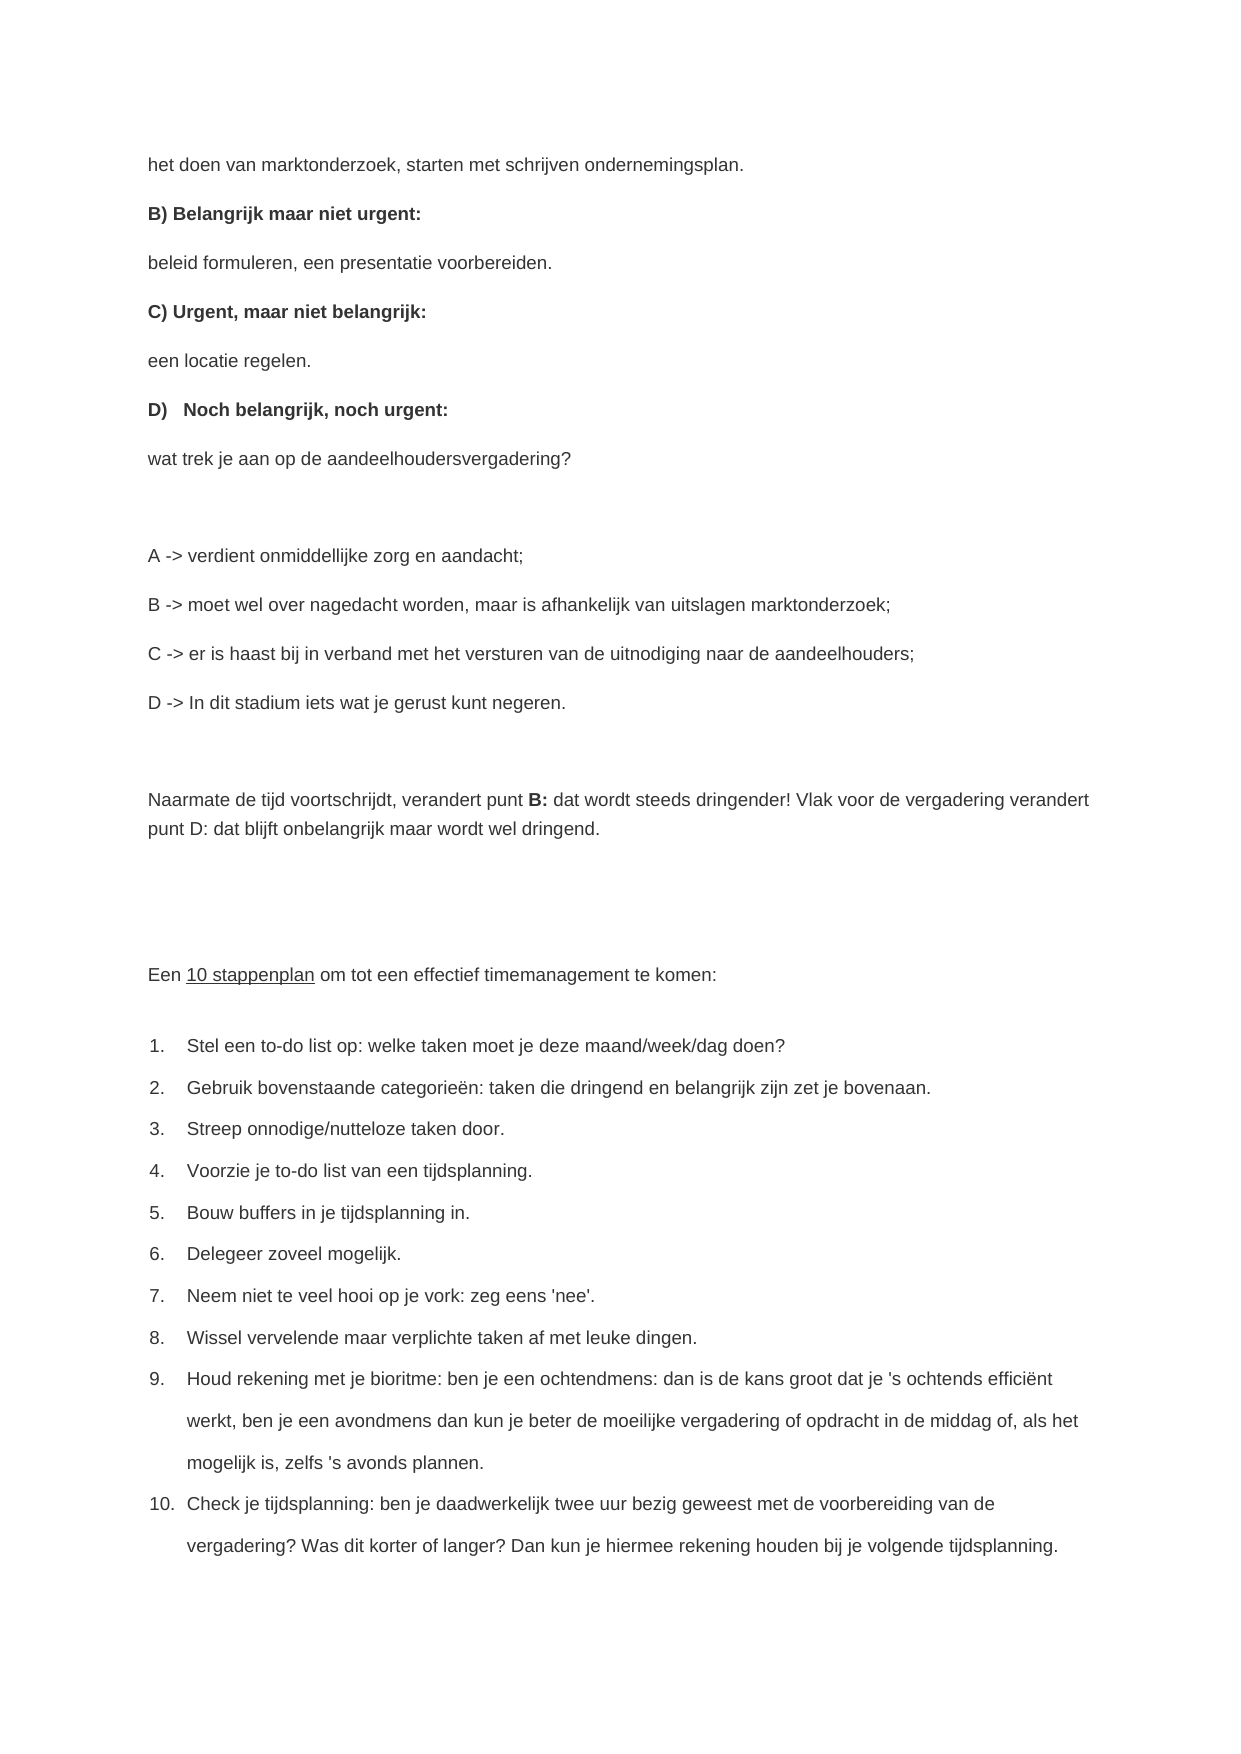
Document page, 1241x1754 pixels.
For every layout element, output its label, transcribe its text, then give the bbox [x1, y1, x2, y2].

list Stel een to-do list op: welke taken moet je deze maand/week/dag doen? [149, 1015, 1093, 1056]
text het doen van marktonderzoek, starten met schrijven ondernemingsplan. [148, 148, 1093, 176]
text B -> moet wel over nagedacht worden, maar is afhankelijk van uitslagen marktonderzoek; [148, 587, 1093, 615]
text D) Noch belangrijk, noch urgent: [148, 392, 1093, 420]
text D -> In dit stadium iets wat je gerust kunt negeren. [148, 685, 1093, 713]
list Bouw buffers in je tijdsplanning in. [149, 1181, 1093, 1223]
text een locatie regelen. [148, 343, 1093, 371]
text beleid formuleren, een presentatie voorbereiden. [148, 245, 1093, 273]
text C -> er is haast bij in verband met het versturen van de uitnodiging naar de aandeelhouders; [148, 636, 1093, 664]
text C) Urgent, maar niet belangrijk: [148, 294, 1093, 322]
list Wissel vervelende maar verplichte taken af met leuke dingen. [149, 1306, 1093, 1348]
text wat trek je aan op de aandeelhoudersvergadering? [148, 441, 1093, 469]
text Naarmate de tijd voortschrijdt, verandert punt B: dat wordt steeds dringender! Vlak voor de vergadering verandert punt D: dat blijft onbelangrijk maar wordt wel dringend. [148, 783, 1093, 839]
text A -> verdient onmiddellijke zorg en aandacht; [148, 538, 1093, 567]
list Streep onnodige/nutteloze taken door. [149, 1098, 1093, 1140]
list Voorzie je to-do list van een tijdsplanning. [149, 1140, 1093, 1181]
list Gebruik bovenstaande categorieën: taken die dringend en belangrijk zijn zet je bovenaan. [149, 1056, 1093, 1098]
text Een 10 stappenplan om tot een effectief timemanagement te komen: [148, 957, 1093, 986]
list Check je tijdsplanning: ben je daadwerkelijk twee uur bezig geweest met de voorbereiding van de vergadering? Was dit korter of langer? Dan kun je hiermee rekening houden bij je volgende tijdsplanning. [149, 1473, 1093, 1556]
list Houd rekening met je bioritme: ben je een ochtendmens: dan is de kans groot dat je 's ochtends efficiënt werkt, ben je een avondmens dan kun je beter de moeilijke vergadering of opdracht in de middag of, als het mogelijk is, zelfs 's avonds plannen. [149, 1348, 1093, 1473]
list Delegeer zoveel mogelijk. [149, 1223, 1093, 1265]
text B) Belangrijk maar niet urgent: [148, 196, 1093, 224]
list Neem niet te veel hooi op je vork: zeg eens 'nee'. [149, 1265, 1093, 1306]
